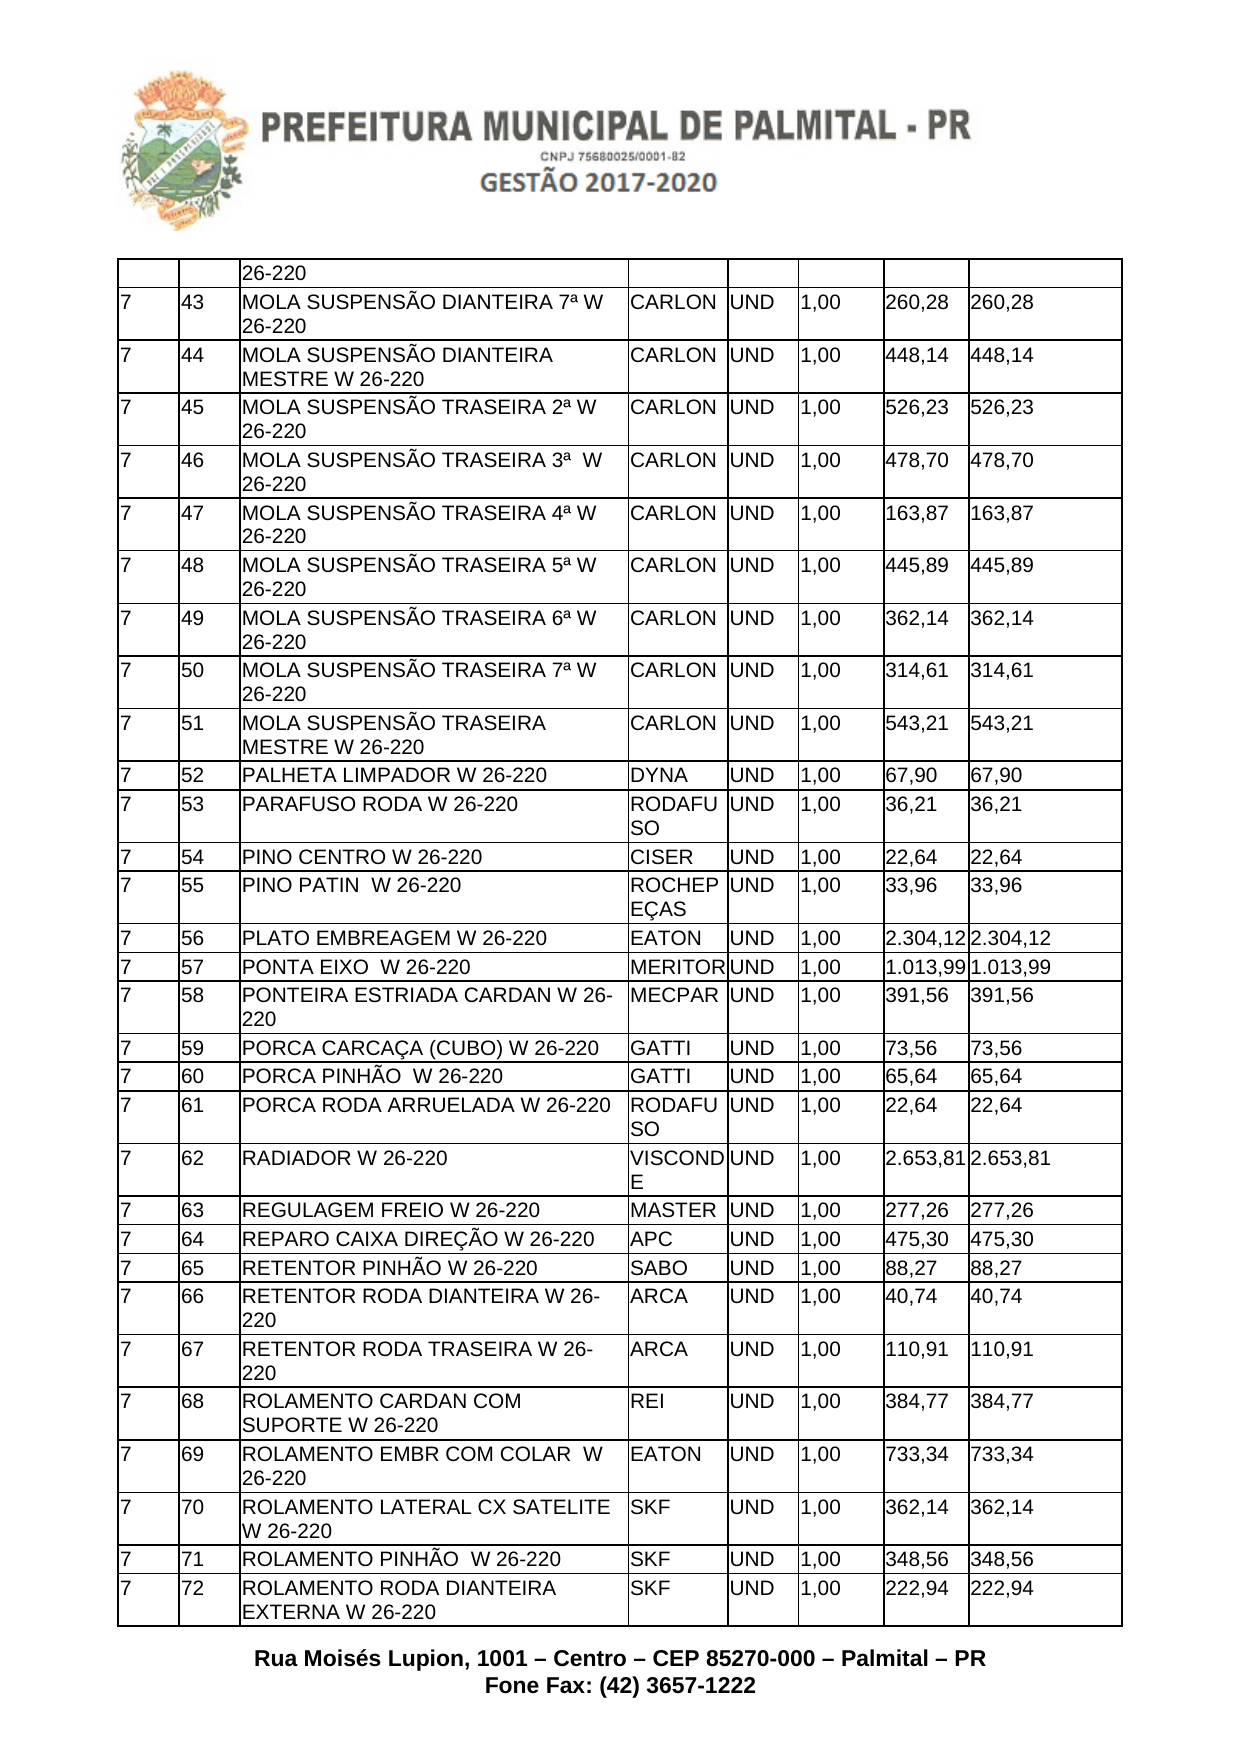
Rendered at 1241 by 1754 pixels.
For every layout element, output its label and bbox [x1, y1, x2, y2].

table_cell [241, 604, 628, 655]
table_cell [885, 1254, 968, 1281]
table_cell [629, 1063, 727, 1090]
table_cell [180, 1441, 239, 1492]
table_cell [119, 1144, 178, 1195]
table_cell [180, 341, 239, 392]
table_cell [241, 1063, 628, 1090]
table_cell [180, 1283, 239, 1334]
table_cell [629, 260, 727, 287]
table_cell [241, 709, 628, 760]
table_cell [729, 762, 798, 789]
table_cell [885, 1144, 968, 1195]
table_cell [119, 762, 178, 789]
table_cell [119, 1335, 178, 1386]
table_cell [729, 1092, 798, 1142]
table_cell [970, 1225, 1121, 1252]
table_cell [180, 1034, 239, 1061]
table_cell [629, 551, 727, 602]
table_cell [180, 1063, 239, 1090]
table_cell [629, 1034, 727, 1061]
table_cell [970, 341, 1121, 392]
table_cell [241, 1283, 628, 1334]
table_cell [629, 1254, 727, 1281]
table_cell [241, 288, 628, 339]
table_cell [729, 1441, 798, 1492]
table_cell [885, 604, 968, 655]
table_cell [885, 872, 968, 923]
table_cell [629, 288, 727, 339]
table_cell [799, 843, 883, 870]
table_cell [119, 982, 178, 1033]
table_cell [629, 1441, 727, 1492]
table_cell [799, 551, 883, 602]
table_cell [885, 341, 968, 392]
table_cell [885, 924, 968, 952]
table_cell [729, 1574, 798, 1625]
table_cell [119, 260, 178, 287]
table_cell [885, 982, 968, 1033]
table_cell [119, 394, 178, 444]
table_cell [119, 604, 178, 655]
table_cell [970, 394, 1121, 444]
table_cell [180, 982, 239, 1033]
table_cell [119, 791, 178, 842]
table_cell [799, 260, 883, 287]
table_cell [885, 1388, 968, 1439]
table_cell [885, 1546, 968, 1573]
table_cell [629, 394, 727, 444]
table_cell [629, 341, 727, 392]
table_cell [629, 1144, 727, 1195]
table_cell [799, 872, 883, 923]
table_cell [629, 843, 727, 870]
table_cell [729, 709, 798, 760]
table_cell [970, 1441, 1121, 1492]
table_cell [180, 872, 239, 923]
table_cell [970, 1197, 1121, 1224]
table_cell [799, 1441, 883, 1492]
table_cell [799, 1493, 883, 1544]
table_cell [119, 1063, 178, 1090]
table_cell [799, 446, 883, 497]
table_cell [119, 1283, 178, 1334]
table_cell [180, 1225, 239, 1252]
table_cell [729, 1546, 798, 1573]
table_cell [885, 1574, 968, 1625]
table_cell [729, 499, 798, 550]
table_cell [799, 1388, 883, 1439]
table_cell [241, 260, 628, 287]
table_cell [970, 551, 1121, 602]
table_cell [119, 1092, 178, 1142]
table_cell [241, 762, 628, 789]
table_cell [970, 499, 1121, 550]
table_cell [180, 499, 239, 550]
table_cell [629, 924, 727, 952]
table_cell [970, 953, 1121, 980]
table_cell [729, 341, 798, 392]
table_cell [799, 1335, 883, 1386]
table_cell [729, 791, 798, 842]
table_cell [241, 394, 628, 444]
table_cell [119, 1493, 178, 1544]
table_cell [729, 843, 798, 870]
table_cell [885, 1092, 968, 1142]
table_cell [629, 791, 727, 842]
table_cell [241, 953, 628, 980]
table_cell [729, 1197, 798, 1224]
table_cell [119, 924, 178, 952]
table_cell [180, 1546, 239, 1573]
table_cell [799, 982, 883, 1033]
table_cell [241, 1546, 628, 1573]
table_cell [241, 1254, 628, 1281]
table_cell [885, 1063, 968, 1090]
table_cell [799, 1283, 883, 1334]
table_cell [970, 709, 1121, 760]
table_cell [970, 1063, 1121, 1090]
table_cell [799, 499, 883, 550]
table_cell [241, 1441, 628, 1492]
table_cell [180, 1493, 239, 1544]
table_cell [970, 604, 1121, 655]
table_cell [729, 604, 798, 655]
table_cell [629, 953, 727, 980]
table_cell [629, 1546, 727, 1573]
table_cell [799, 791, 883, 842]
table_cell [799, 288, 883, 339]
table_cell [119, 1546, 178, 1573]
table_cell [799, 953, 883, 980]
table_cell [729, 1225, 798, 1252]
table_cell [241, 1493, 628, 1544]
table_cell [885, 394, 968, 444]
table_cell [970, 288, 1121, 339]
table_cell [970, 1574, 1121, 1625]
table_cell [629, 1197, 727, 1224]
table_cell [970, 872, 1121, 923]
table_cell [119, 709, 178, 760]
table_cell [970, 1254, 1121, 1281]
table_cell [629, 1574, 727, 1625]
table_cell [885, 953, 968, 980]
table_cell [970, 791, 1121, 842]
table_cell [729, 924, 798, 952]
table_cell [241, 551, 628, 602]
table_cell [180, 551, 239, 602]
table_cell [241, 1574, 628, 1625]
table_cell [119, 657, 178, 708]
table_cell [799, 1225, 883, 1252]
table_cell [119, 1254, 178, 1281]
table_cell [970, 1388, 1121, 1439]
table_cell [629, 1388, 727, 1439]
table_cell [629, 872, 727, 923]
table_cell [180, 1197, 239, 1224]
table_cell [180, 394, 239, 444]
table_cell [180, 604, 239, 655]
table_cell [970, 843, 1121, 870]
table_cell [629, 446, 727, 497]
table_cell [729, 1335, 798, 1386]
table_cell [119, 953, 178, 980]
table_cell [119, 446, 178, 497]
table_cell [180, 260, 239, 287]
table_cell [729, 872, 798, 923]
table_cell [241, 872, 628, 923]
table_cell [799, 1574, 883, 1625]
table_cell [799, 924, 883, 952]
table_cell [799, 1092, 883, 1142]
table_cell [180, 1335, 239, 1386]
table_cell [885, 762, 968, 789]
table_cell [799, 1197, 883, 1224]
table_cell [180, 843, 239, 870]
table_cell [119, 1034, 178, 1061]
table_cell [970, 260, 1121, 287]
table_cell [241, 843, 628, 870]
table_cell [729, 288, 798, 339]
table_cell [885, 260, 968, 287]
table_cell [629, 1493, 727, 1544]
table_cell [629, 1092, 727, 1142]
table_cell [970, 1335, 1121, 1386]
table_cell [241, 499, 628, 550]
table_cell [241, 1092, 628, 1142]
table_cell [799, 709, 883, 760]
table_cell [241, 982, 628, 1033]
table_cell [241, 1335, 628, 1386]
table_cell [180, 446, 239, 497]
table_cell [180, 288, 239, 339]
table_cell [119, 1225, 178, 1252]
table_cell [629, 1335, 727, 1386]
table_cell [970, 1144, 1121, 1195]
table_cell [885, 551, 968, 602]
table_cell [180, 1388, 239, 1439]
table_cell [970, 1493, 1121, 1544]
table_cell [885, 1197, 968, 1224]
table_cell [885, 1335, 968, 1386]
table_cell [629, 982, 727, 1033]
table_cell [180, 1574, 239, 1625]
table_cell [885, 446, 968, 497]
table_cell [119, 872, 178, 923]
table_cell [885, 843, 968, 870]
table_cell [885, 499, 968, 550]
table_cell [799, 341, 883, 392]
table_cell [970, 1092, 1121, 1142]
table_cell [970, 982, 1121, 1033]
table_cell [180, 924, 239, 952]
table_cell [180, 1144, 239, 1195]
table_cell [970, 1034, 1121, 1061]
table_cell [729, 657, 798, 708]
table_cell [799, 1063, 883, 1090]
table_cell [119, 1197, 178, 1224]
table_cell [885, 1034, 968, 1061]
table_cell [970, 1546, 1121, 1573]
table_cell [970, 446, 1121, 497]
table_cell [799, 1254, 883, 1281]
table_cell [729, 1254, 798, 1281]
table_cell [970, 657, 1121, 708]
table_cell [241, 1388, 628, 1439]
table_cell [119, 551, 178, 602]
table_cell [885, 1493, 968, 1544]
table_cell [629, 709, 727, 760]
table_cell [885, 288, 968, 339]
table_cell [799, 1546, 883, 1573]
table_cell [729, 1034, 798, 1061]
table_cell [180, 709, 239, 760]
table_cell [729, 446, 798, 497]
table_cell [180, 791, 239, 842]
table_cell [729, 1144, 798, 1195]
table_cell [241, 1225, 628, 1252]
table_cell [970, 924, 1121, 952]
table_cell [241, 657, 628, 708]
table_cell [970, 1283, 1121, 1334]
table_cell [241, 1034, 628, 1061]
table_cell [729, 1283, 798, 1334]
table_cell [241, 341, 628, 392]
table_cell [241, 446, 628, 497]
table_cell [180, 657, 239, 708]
picture [118, 59, 1004, 231]
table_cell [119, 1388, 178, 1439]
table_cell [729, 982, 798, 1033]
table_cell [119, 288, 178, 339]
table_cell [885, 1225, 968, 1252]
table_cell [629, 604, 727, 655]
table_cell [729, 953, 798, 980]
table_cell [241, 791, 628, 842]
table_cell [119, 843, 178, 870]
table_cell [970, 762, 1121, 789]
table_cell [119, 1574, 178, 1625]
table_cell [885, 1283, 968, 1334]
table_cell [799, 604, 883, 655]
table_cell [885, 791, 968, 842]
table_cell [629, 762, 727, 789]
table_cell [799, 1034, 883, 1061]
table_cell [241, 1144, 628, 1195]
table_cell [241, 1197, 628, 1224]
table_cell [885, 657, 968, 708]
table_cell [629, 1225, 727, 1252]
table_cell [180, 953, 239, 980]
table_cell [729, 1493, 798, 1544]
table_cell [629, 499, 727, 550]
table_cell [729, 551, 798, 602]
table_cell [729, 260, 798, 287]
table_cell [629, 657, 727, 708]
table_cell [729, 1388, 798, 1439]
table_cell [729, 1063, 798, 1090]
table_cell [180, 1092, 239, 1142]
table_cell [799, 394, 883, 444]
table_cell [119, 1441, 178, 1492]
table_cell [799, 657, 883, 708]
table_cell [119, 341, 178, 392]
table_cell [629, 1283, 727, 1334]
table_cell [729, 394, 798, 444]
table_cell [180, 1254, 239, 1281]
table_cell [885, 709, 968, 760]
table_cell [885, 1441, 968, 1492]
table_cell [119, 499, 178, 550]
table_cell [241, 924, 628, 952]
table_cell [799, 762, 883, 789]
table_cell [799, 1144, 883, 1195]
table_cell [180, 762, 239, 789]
